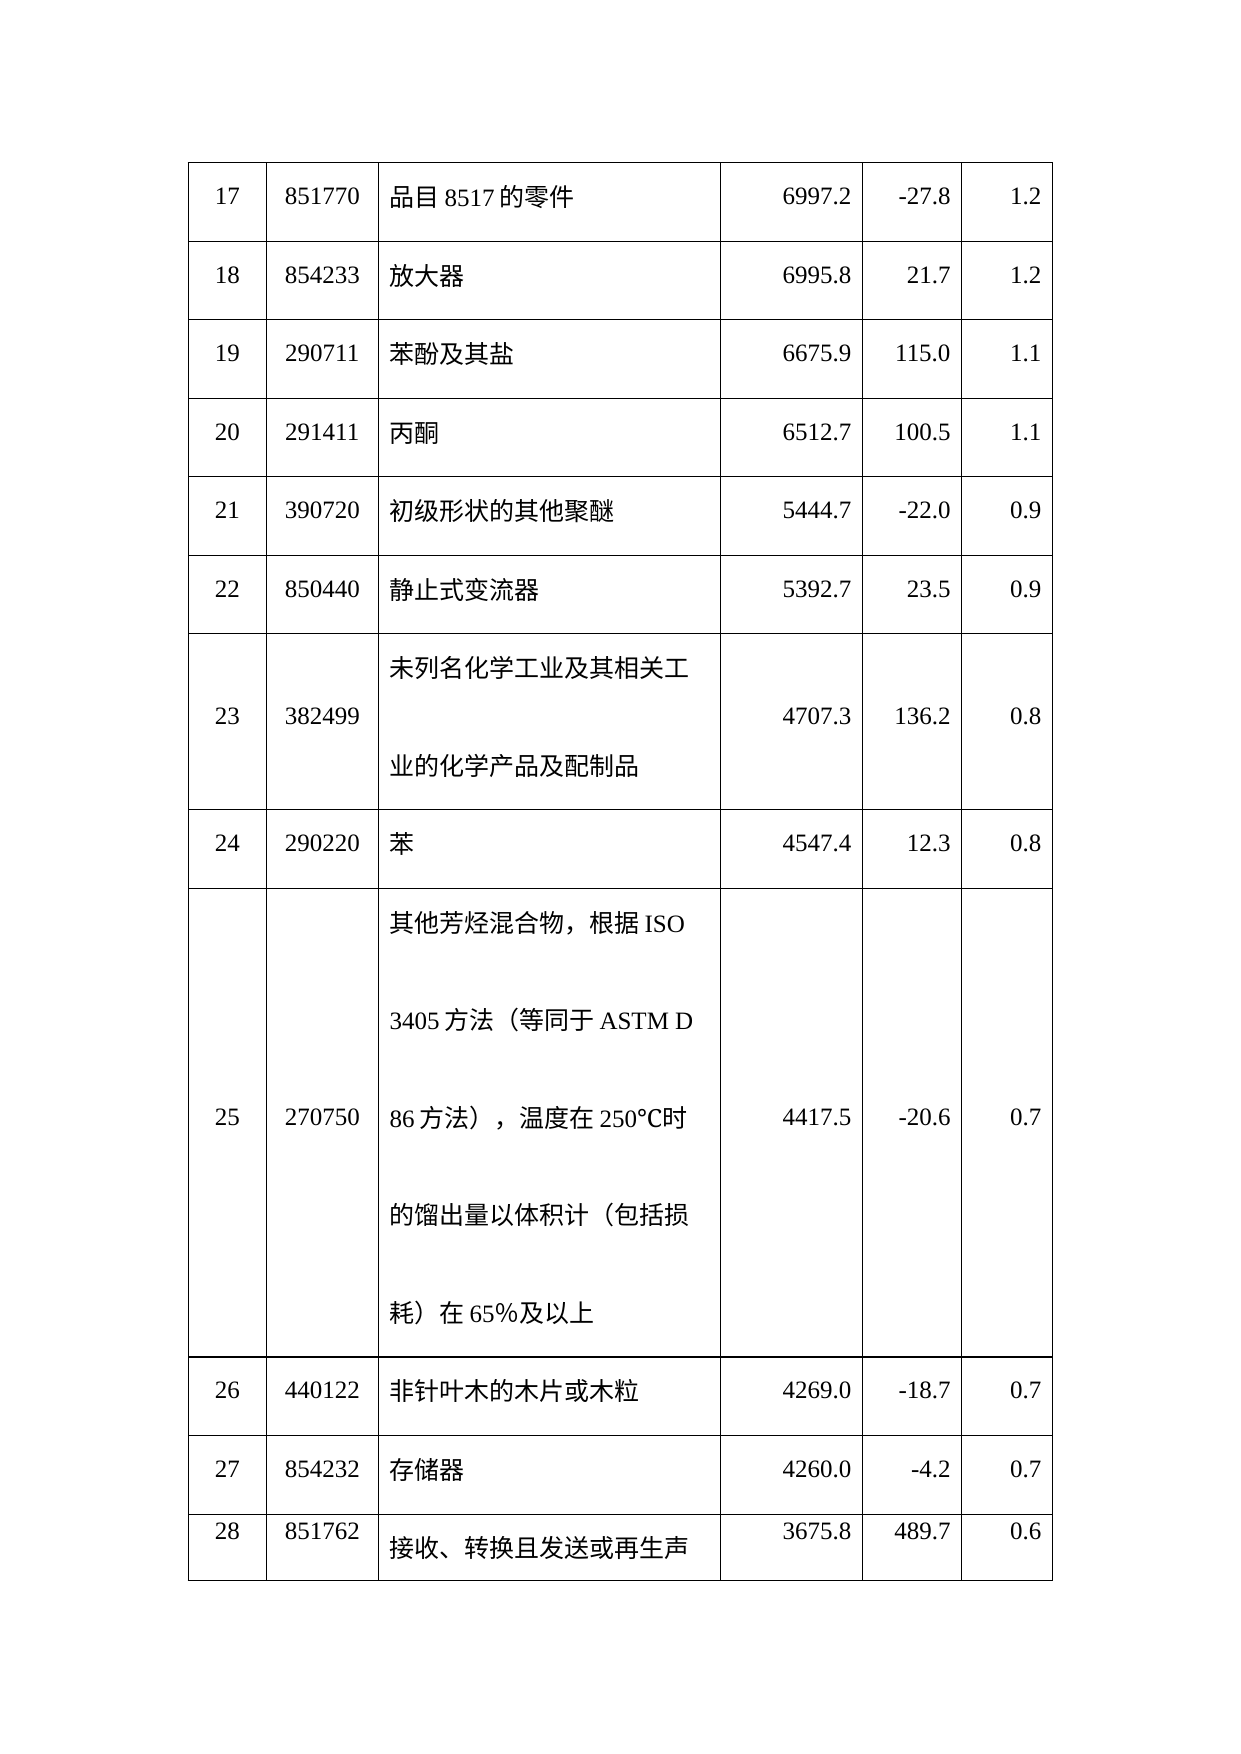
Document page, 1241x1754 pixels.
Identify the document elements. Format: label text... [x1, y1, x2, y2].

table_cell 1.1 [962, 320, 1052, 398]
table_cell 4260.0 [721, 1436, 862, 1513]
table_cell 854233 [267, 242, 378, 319]
table_cell 115.0 [863, 320, 961, 398]
table_cell 25 [189, 889, 266, 1356]
table_cell 390720 [267, 477, 378, 555]
table_cell 21.7 [863, 242, 961, 319]
table_cell 6995.8 [721, 242, 862, 319]
table_cell 0.9 [962, 556, 1052, 633]
table_cell -20.6 [863, 889, 961, 1356]
table_cell 1.1 [962, 399, 1052, 476]
table_cell 17 [189, 163, 266, 241]
table_cell 489.7 [863, 1515, 961, 1579]
table_cell -18.7 [863, 1358, 961, 1435]
table_cell 290711 [267, 320, 378, 398]
table_cell 3675.8 [721, 1515, 862, 1579]
table_cell 0.8 [962, 810, 1052, 888]
table_cell 290220 [267, 810, 378, 888]
table_cell 静止式变流器 [379, 556, 720, 633]
table_cell 850440 [267, 556, 378, 633]
table_cell 27 [189, 1436, 266, 1513]
table_cell 4269.0 [721, 1358, 862, 1435]
table_cell 851770 [267, 163, 378, 241]
table_cell 4547.4 [721, 810, 862, 888]
table_cell -27.8 [863, 163, 961, 241]
table_cell 0.7 [962, 1436, 1052, 1513]
table_cell 1.2 [962, 163, 1052, 241]
table_cell 22 [189, 556, 266, 633]
table_cell 其他芳烃混合物，根据ISO 3405方法（等同于ASTM D 86方法），温度在250℃时的馏出量以体积计（包括损耗）在65％及以上 [379, 889, 720, 1356]
table_cell 放大器 [379, 242, 720, 319]
table_cell 20 [189, 399, 266, 476]
table_cell 4707.3 [721, 634, 862, 809]
table_cell 初级形状的其他聚醚 [379, 477, 720, 555]
table_cell 存储器 [379, 1436, 720, 1513]
table_cell 21 [189, 477, 266, 555]
table_cell 18 [189, 242, 266, 319]
table_cell 1.2 [962, 242, 1052, 319]
table_cell 0.7 [962, 1358, 1052, 1435]
table_cell 26 [189, 1358, 266, 1435]
table_cell 未列名化学工业及其相关工业的化学产品及配制品 [379, 634, 720, 809]
table_cell 440122 [267, 1358, 378, 1435]
table_cell 品目8517的零件 [379, 163, 720, 241]
table_cell 0.7 [962, 889, 1052, 1356]
table_cell 23.5 [863, 556, 961, 633]
table_cell 854232 [267, 1436, 378, 1513]
table_cell 5392.7 [721, 556, 862, 633]
table_cell 6675.9 [721, 320, 862, 398]
table_cell 100.5 [863, 399, 961, 476]
table_cell -22.0 [863, 477, 961, 555]
table_cell 非针叶木的木片或木粒 [379, 1358, 720, 1435]
table_cell 5444.7 [721, 477, 862, 555]
table_cell 苯 [379, 810, 720, 888]
table_cell 0.6 [962, 1515, 1052, 1579]
table_cell 6997.2 [721, 163, 862, 241]
table_cell 苯酚及其盐 [379, 320, 720, 398]
table_cell 4417.5 [721, 889, 862, 1356]
table_cell 136.2 [863, 634, 961, 809]
table_cell 19 [189, 320, 266, 398]
table_cell 丙酮 [379, 399, 720, 476]
table_cell 0.8 [962, 634, 1052, 809]
table_cell 270750 [267, 889, 378, 1356]
table_cell 851762 [267, 1515, 378, 1579]
table_cell 24 [189, 810, 266, 888]
table_cell 6512.7 [721, 399, 862, 476]
table_cell 接收、转换且发送或再生声音等数据的设备 [379, 1515, 720, 1579]
table_cell 291411 [267, 399, 378, 476]
table_cell 0.9 [962, 477, 1052, 555]
table_cell 28 [189, 1515, 266, 1579]
table_cell -4.2 [863, 1436, 961, 1513]
table_cell 23 [189, 634, 266, 809]
table_cell 382499 [267, 634, 378, 809]
table_cell 12.3 [863, 810, 961, 888]
